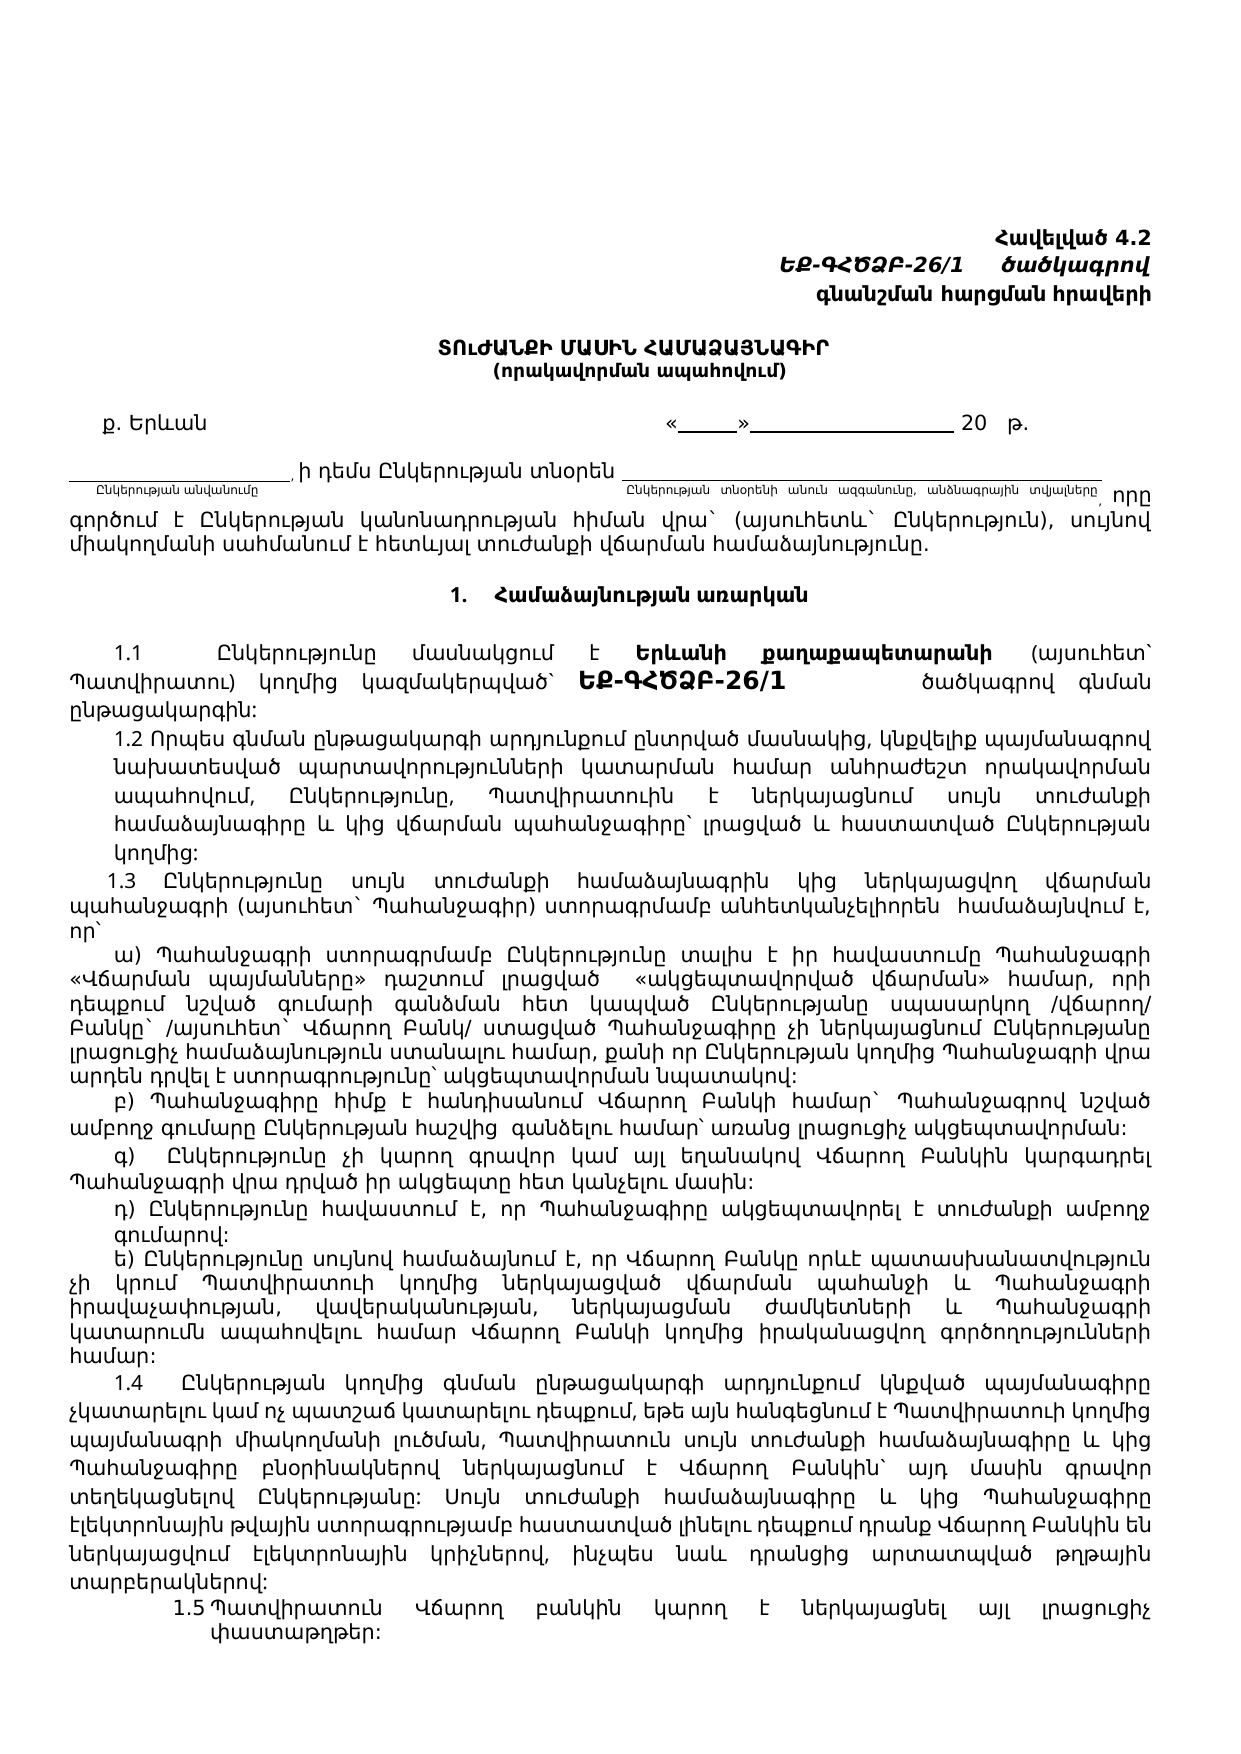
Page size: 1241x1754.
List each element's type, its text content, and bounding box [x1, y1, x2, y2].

text (որակավորման ապահովում) [69, 360, 1152, 382]
text , ի դեմս Ընկերության տնօրեն [69, 459, 1152, 483]
text գ) Ընկերությունը չի կարող գրավոր կամ այլ եղանակով Վճարող Բանկին կարգադրել Պահանջագրի վրա դրված իր ակցեպտը հետ կանչելու մասին: [69, 1141, 1152, 1194]
text 1.4 Ընկերության կողմից գնման ընթացակարգի արդյունքում կնքված պայմանագիրը չկատարելու կամ ոչ պատշաճ կատարելու դեպքում, եթե այն հանգեցնում է Պատվիրատուի կողմից պայմանագրի միակողմանի լուծման, Պատվիրատուն սույն տուժանքի համաձայնագիրը և կից Պահանջագիրը բնօրինակներով ներկայացնում է Վճարող Բանկին` այդ մասին գրավոր տեղեկացնելով Ընկերությանը: Սույն տուժանքի համաձայնագիրը և կից Պահանջագիրը էլեկտրոնային թվային ստորագրությամբ հաստատված լինելու դեպքում դրանք Վճարող Բանկին են ներկայացվում էլեկտրոնային կրիչներով, ինչպես նաև դրանցից արտատպված թղթային տարբերակներով: [69, 1368, 1152, 1596]
list Պատվիրատուն Վճարող բանկին կարող է ներկայացնել այլ լրացուցիչ փաստաթղթեր: [172, 1596, 1152, 1644]
list Ընկերությունը մասնակցում է Երևանի քաղաքապետարանի (այսուհետ` Պատվիրատու) կողմից կազմակերպված` ԵՔ-ԳՀԾՁԲ-26/1 ծածկագրով գնման ընթացակարգին: [69, 638, 1152, 724]
text Հավելված 4.2 [69, 226, 1152, 250]
text ե) Ընկերությունը սույնով համաձայնում է, որ Վճարող Բանկը որևէ պատասխանատվություն չի կրում Պատվիրատուի կողմից ներկայացված վճարման պահանջի և Պահանջագրի իրավաչափության, վավերականության, ներկայացման ժամկետների և Պահանջագրի կատարումն ապահովելու համար Վճարող Բանկի կողմից իրականացվող գործողությունների համար: [69, 1247, 1152, 1368]
text 1.2 Որպես գնման ընթացակարգի արդյունքում ընտրված մասնակից, կնքվելիք պայմանագրով նախատեսված պարտավորությունների կատարման համար անհրաժեշտ որակավորման ապահովում, Ընկերությունը, Պատվիրատուին է ներկայացնում սույն տուժանքի համաձայնագիրը և կից վճարման պահանջագիրը` լրացված և հաստատված Ընկերության կողմից: [113, 724, 1152, 866]
text ՏՈւԺԱՆՔԻ ՄԱՍԻՆ ՀԱՄԱՁԱՅՆԱԳԻՐ [69, 336, 1152, 360]
text 1.3 Ընկերությունը սույն տուժանքի համաձայնագրին կից ներկայացվող վճարման պահանջագրի (այսուհետ` Պահանջագիր) ստորագրմամբ անհետկանչելիորեն համաձայնվում է, որ՝ [69, 866, 1152, 943]
text Ընկերության անվանումը Ընկերության տնօրենի անուն ազգանունը, անձնագրային տվյալները, որը գործում է Ընկերության կանոնադրության հիման վրա` (այսուհետև` Ընկերություն), սույնով միակողմանի սահմանում է հետևյալ տուժանքի վճարման համաձայնությունը. [69, 483, 1152, 556]
text ԵՔ-ԳՀԾՁԲ-26/1 ծածկագրով [69, 250, 1152, 279]
text ք. Երևան « » 20 թ. [69, 411, 1152, 435]
text ա) Պահանջագրի ստորագրմամբ Ընկերությունը տալիս է իր հավաստումը Պահանջագրի «Վճարման պայմանները» դաշտում լրացված «ակցեպտավորված վճարման» համար, որի դեպքում նշված գումարի գանձման հետ կապված Ընկերությանը սպասարկող /վճարող/ Բանկը` /այսուհետ` Վճարող Բանկ/ ստացված Պահանջագիրը չի ներկայացնում Ընկերությանը լրացուցիչ համաձայնություն ստանալու համար, քանի որ Ընկերության կողմից Պահանջագրի վրա արդեն դրվել է ստորագրությունը՝ ակցեպտավորման նպատակով: [69, 943, 1152, 1089]
text դ) Ընկերությունը հավաստում է, որ Պահանջագիրը ակցեպտավորել է տուժանքի ամբողջ գումարով: [113, 1194, 1152, 1247]
text գնանշման հարցման հրավերի [69, 279, 1152, 307]
list Համաձայնության առարկան [107, 581, 1152, 609]
text բ) Պահանջագիրը հիմք է հանդիսանում Վճարող Բանկի համար` Պահանջագրով նշված ամբողջ գումարը Ընկերության հաշվից գանձելու համար՝ առանց լրացուցիչ ակցեպտավորման: [69, 1089, 1152, 1141]
